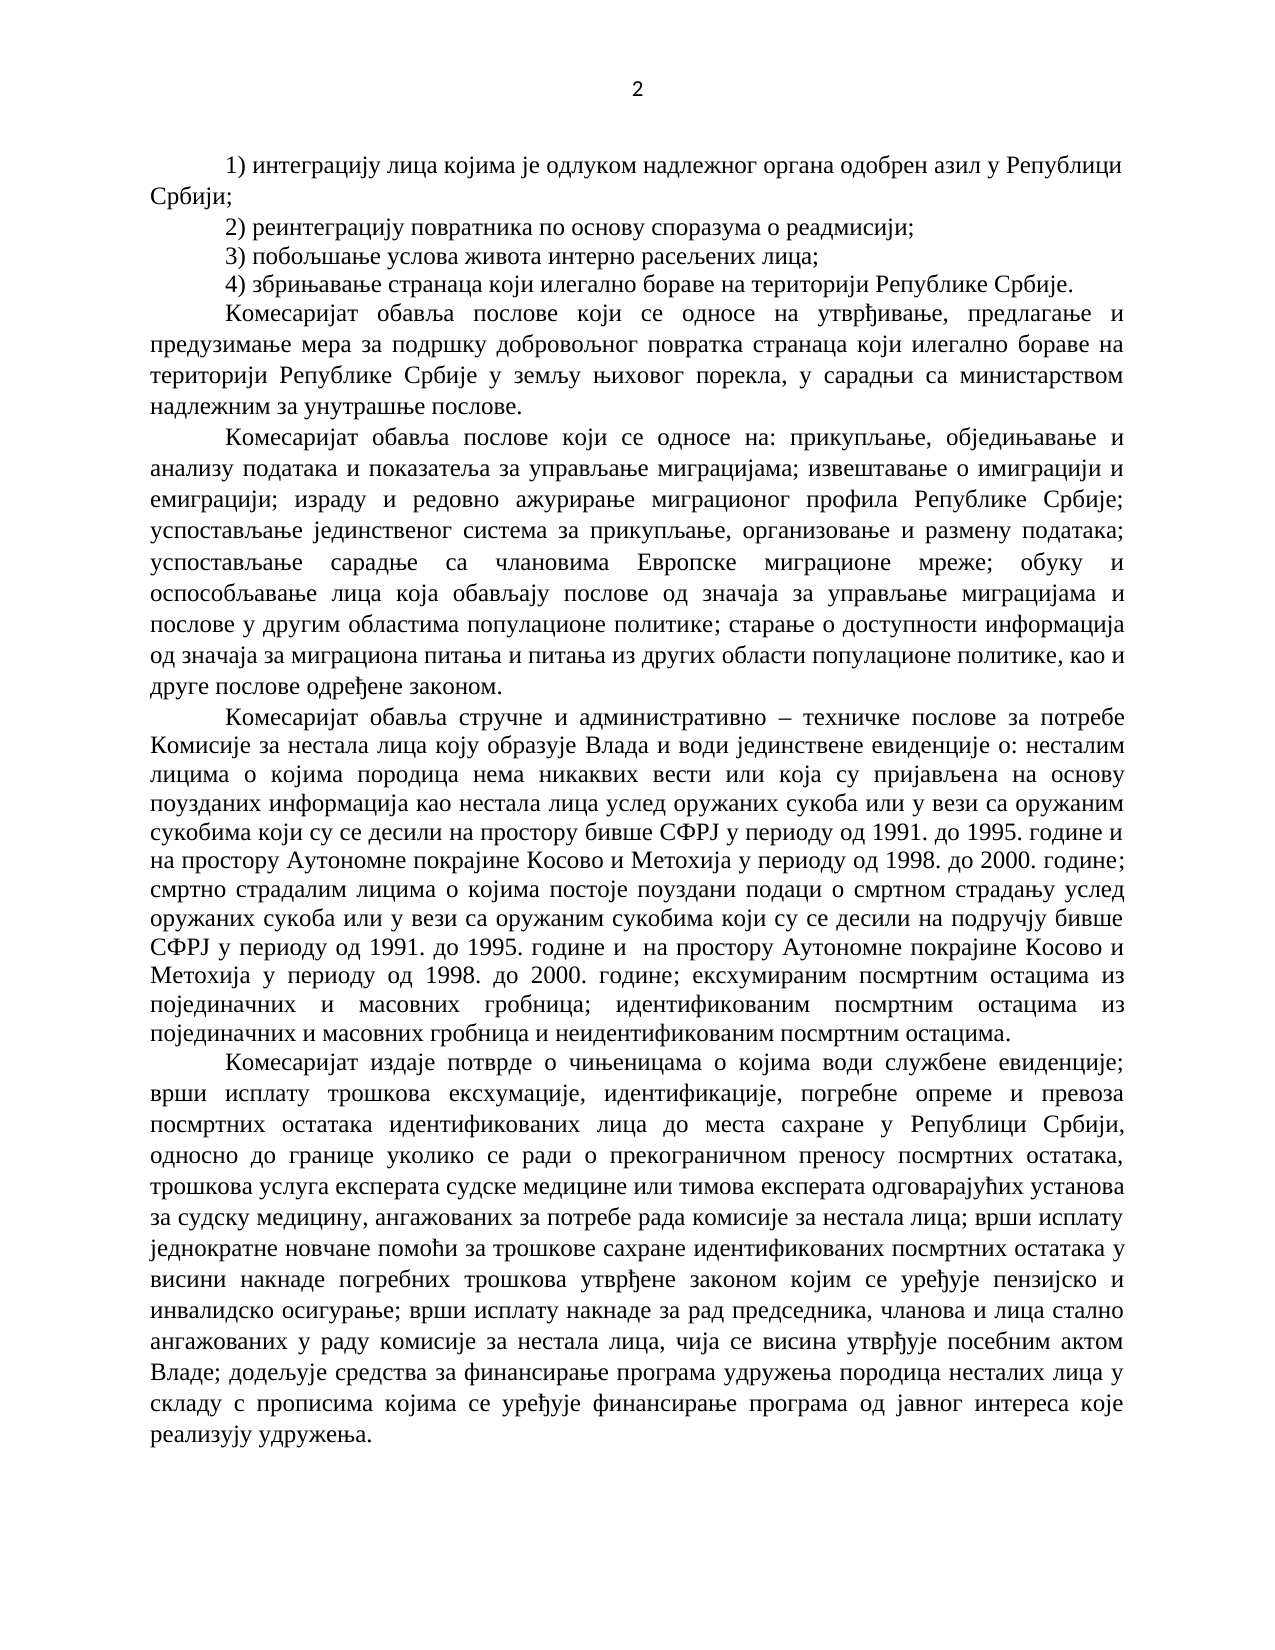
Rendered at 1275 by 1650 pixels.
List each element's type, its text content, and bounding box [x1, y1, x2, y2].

text Комесаријат обавља стручне и административно – техничке послове за потребе Комисије за нестала лица коју образује Влада и води јединствене евиденције o: несталим лицима о којима породица нема никаквих вести или која су пријављенa на основу поузданих информација као несталa лица услед оружаних сукоба или у вези са оружаним сукобима који су се десили на простору бивше СФРЈ у периоду од 1991. до 1995. године и на простору Аутономне покрајине Косово и Метохија у периоду од 1998. до 2000. године; смртно страдалим лицимa о коjимa постоје поуздани подаци о смртном страдању услед оружаних сукоба или у вези са оружаним сукобима који су се десили на подручју бивше СФРЈ у периоду од 1991. до 1995. године и на простору Аутономне покрајине Косово и Метохија у периоду од 1998. до 2000. године; ексхумираним посмртним остацима из појединачних и масовних гробница; идентификованим посмртним остацима из појединачних и масовних гробница и неидентификованим посмртним остацима. [150, 702, 1125, 1047]
text 4) збрињавање странаца који илегално бораве на територији Републике Србије. [225, 269, 1125, 298]
text Комесаријат обавља послове који се односе на утврђивање, предлагање и предузимање мера за подршку добровољног повратка странаца који илегално бораве на територији Републике Србије у земљу њиховог порекла, у сарадњи са министарством надлежним за унутрашње послове. [150, 298, 1125, 420]
text 1) интеграцију лица којима је одлуком надлежног органа одобрен азил у Републици Србији; [150, 150, 1125, 210]
text Комесаријат издаје потврде о чињеницама о којима води службене евиденције; врши исплату трошкова ексхумације, идентификације, погребне опреме и превоза посмртних остатака идентификованих лица до места сахране у Републици Србији, односно до границе уколико се ради о прекограничном преносу посмртних остатака, трошкова услуга експерата судске медицине или тимова експерата одговарајућих установа за судску медицину, ангажованих за потребе рада комисије за нестала лица; врши исплату једнократне новчане помоћи за трошкове сахране идентификованих посмртних остатака у висини накнаде погребних трошкова утврђене законом којим се уређује пензијско и инвалидско осигурање; врши исплату накнаде за рад председника, чланова и лица стално ангажованих у раду комисије за нестала лица, чија се висина утврђује посебним актом Владе; додељује средства за финансирање програма удружења породица несталих лица у складу с прописима којима се уређује финансирање програма од јавног интереса које реализују удружења. [150, 1047, 1125, 1448]
text 3) побољшање услова живота интерно расељених лица; [150, 241, 1125, 269]
text Комесаријат обавља послове који се односе на: прикупљање, обједињавање и анализу података и показатеља за управљање миграцијама; извештавање о имиграцији и емиграцији; израду и редовно ажурирање миграционог профила Републике Србије; успостављање јединственог система за прикупљање, организовање и размену података; успостављање сарадње са члановима Европске миграционе мреже; обуку и оспособљавање лица која обављају послове од значаја за управљање миграцијама и послове у другим областима популационе политике; старање о доступности информација од значаја за миграциона питања и питања из других области популационе политике, као и друге послове одређене законом. [150, 422, 1125, 699]
text 2) реинтеграцију повратника по основу споразума о реадмисији; [150, 212, 1125, 241]
